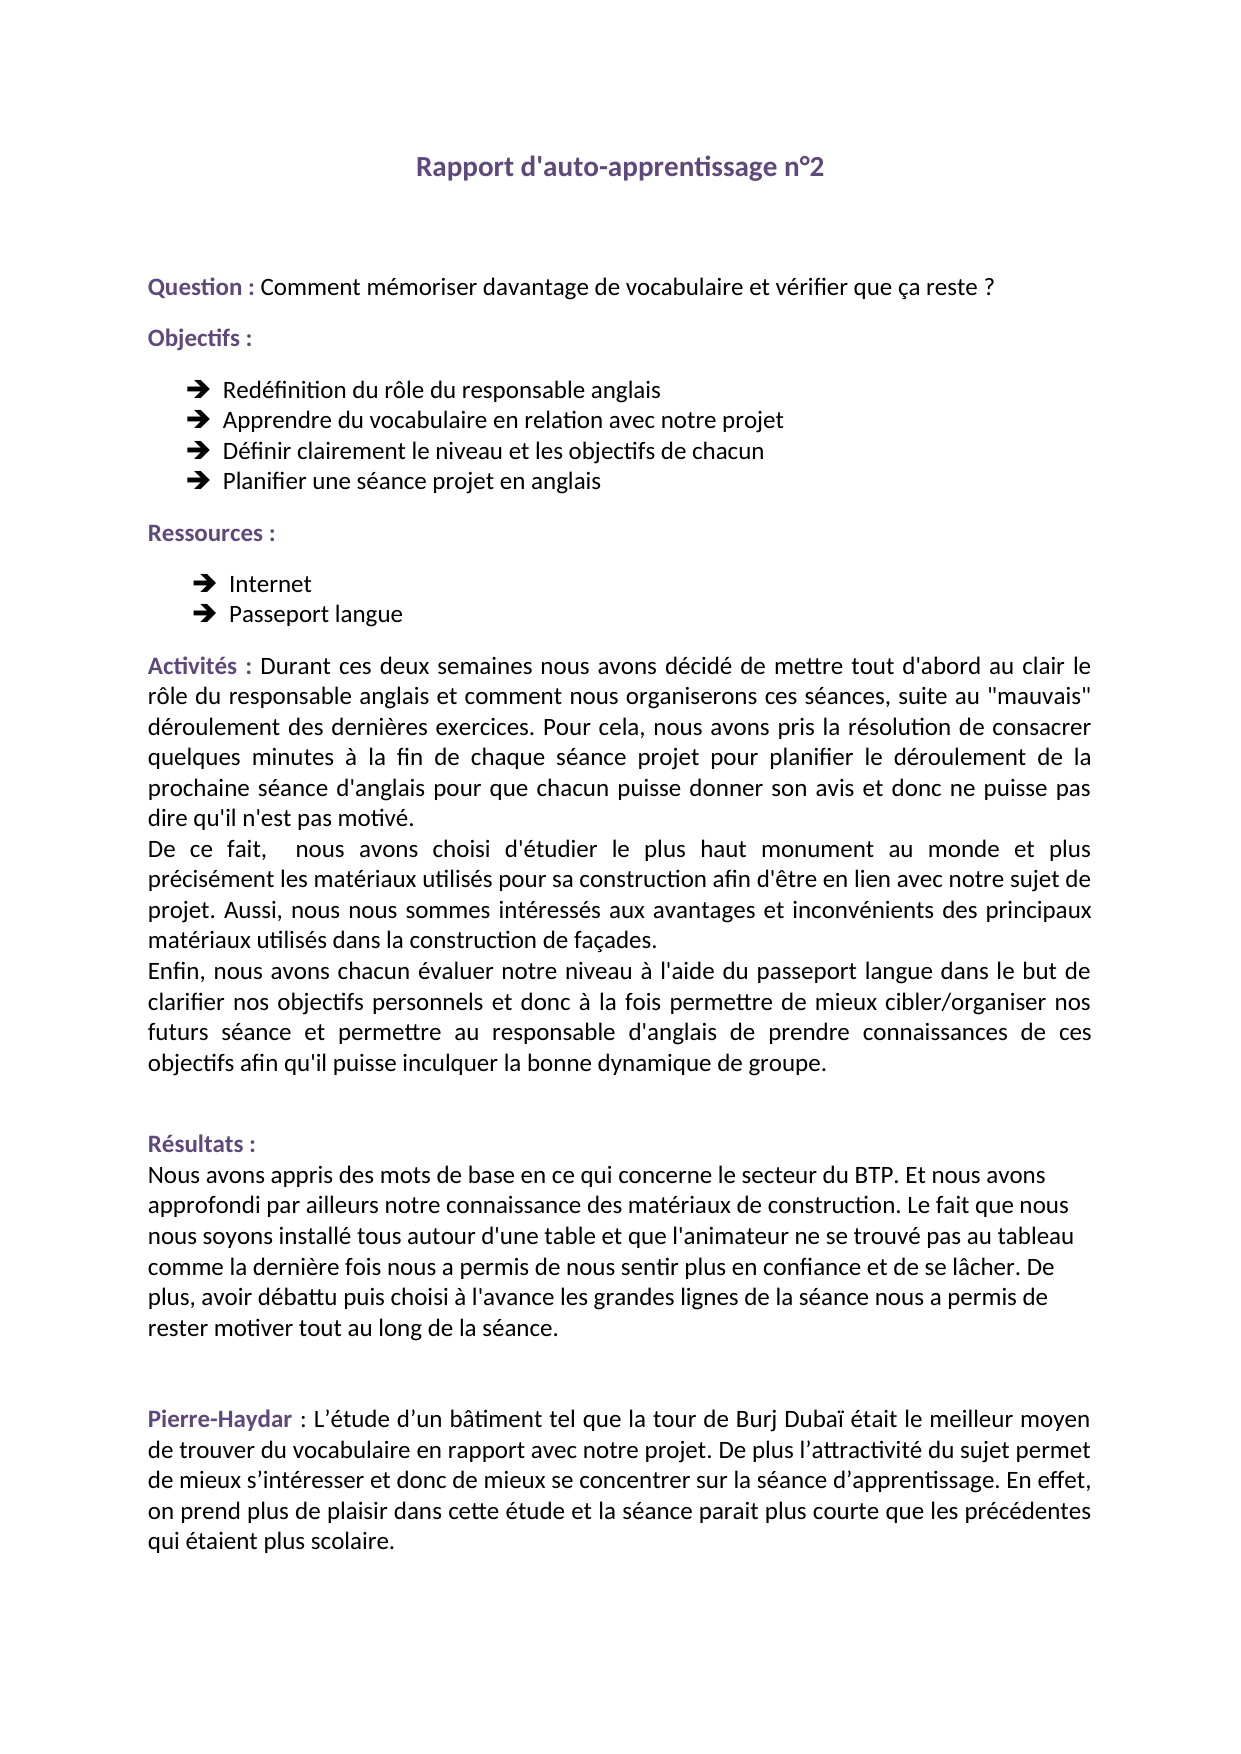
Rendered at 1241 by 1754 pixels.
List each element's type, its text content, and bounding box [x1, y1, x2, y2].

list Apprendre du vocabulaire en relation avec notre projet [185, 404, 1093, 435]
text Enfin, nous avons chacun évaluer notre niveau à l'aide du passeport langue dans le but de clarifier nos objectifs personnels et donc à la fois permettre de mieux cibler/organiser nos futurs séance et permettre au responsable d'anglais de prendre connaissances de ces objectifs afin qu'il puisse inculquer la bonne dynamique de groupe. [148, 955, 1093, 1077]
text Résultats : [148, 1129, 1093, 1159]
text Nous avons appris des mots de base en ce qui concerne le secteur du BTP. Et nous avons approfondi par ailleurs notre connaissance des matériaux de construction. Le fait que nous nous soyons installé tous autour d'une table et que l'animateur ne se trouvé pas au tableau comme la dernière fois nous a permis de nous sentir plus en confiance et de se lâcher. De plus, avoir débattu puis choisi à l'avance les grandes lignes de la séance nous a permis de rester motiver tout au long de la séance. [148, 1159, 1093, 1342]
text Pierre-Haydar : L’étude d’un bâtiment tel que la tour de Burj Dubaï était le meilleur moyen de trouver du vocabulaire en rapport avec notre projet. De plus l’attractivité du sujet permet de mieux s’intéresser et donc de mieux se concentrer sur la séance d’apprentissage. En effet, on prend plus de plaisir dans cette étude et la séance parait plus courte que les précédentes qui étaient plus scolaire. [148, 1403, 1093, 1556]
text De ce fait, nous avons choisi d'étudier le plus haut monument au monde et plus précisément les matériaux utilisés pour sa construction afin d'être en lien avec notre sujet de projet. Aussi, nous nous sommes intéressés aux avantages et inconvénients des principaux matériaux utilisés dans la construction de façades. [148, 833, 1093, 955]
list Planifier une séance projet en anglais [185, 465, 1093, 496]
text Ressources : [148, 517, 1093, 547]
text Objectifs : [148, 322, 1093, 353]
text Rapport d'auto-apprentissage n°2 [148, 148, 1093, 183]
list Passeport langue [191, 599, 1093, 629]
list Redéfinition du rôle du responsable anglais [185, 374, 1093, 404]
list Définir clairement le niveau et les objectifs de chacun [185, 435, 1093, 465]
text Activités : Durant ces deux semaines nous avons décidé de mettre tout d'abord au clair le rôle du responsable anglais et comment nous organiserons ces séances, suite au "mauvais" déroulement des dernières exercices. Pour cela, nous avons pris la résolution de consacrer quelques minutes à la fin de chaque séance projet pour planifier le déroulement de la prochaine séance d'anglais pour que chacun puisse donner son avis et donc ne puisse pas dire qu'il n'est pas motivé. [148, 650, 1093, 833]
text Question : Comment mémoriser davantage de vocabulaire et vérifier que ça reste ? [148, 271, 1093, 302]
list Internet [191, 568, 1093, 599]
